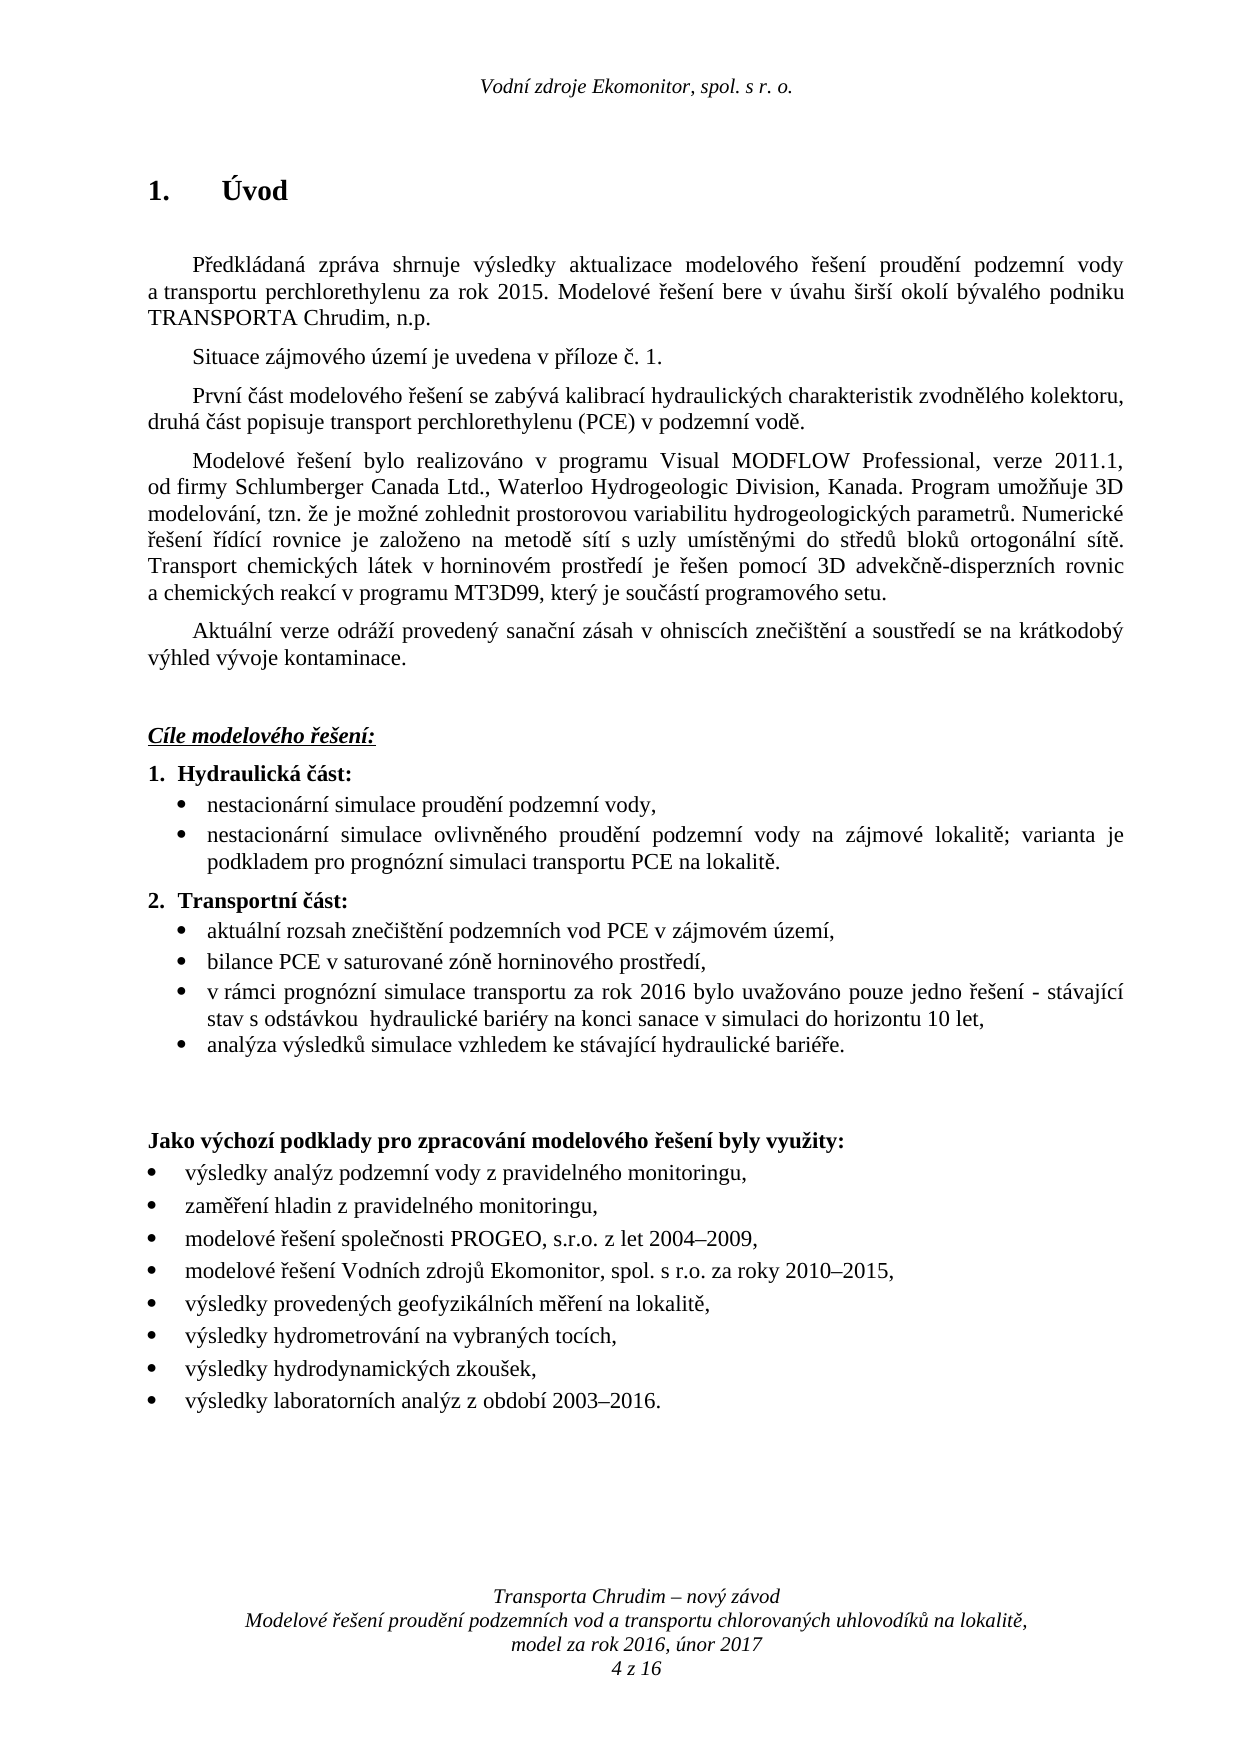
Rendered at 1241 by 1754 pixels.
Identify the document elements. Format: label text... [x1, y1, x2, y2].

list Transportní část: [148, 887, 1125, 913]
list zaměření hladin z pravidelného monitoringu, [148, 1192, 1125, 1218]
list výsledky hydrodynamických zkoušek, [148, 1355, 1125, 1381]
text Jako výchozí podklady pro zpracování modelového řešení byly využity: [148, 1127, 1125, 1153]
text Předkládaná zpráva shrnuje výsledky aktualizace modelového řešení proudění podzemní vody a transportu perchlorethylenu za rok 2015. Modelové řešení bere v úvahu širší okolí bývalého podniku TRANSPORTA Chrudim, n.p. [148, 251, 1125, 330]
text Cíle modelového řešení: [148, 722, 1125, 748]
list v rámci prognózní simulace transportu za rok 2016 bylo uvažováno pouze jedno řešení - stávající stav s odstávkou hydraulické bariéry na konci sanace v simulaci do horizontu 10 let, [177, 978, 1125, 1031]
list nestacionární simulace proudění podzemní vody, [177, 791, 1125, 817]
text Situace zájmového území je uvedena v příloze č. 1. [148, 343, 1125, 369]
list analýza výsledků simulace vzhledem ke stávající hydraulické bariéře. [177, 1031, 1125, 1057]
subtitle 1. Úvod [148, 173, 1125, 206]
list bilance PCE v saturované zóně horninového prostředí, [177, 948, 1125, 974]
list nestacionární simulace ovlivněného proudění podzemní vody na zájmové lokalitě; varianta je podkladem pro prognózní simulaci transportu PCE na lokalitě. [177, 822, 1125, 874]
list výsledky analýz podzemní vody z pravidelného monitoringu, [148, 1159, 1125, 1186]
text První část modelového řešení se zabývá kalibrací hydraulických charakteristik zvodnělého kolektoru, druhá část popisuje transport perchlorethylenu (PCE) v podzemní vodě. [148, 382, 1125, 434]
list modelové řešení společnosti PROGEO, s.r.o. z let 2004–2009, [148, 1224, 1125, 1251]
text Aktuální verze odráží provedený sanační zásah v ohniscích znečištění a soustředí se na krátkodobý výhled vývoje kontaminace. [148, 618, 1125, 670]
list aktuální rozsah znečištění podzemních vod PCE v zájmovém území, [177, 917, 1125, 944]
list modelové řešení Vodních zdrojů Ekomonitor, spol. s r.o. za roky 2010–2015, [148, 1257, 1125, 1283]
list výsledky laboratorních analýz z období 2003–2016. [148, 1388, 1125, 1414]
list výsledky provedených geofyzikálních měření na lokalitě, [148, 1290, 1125, 1316]
list výsledky hydrometrování na vybraných tocích, [148, 1322, 1125, 1349]
list Hydraulická část: [148, 761, 1125, 787]
text Modelové řešení bylo realizováno v programu Visual MODFLOW Professional, verze 2011.1, od firmy Schlumberger Canada Ltd., Waterloo Hydrogeologic Division, Kanada. Program umožňuje 3D modelování, tzn. že je možné zohlednit prostorovou variabilitu hydrogeologických parametrů. Numerické řešení řídící rovnice je založeno na metodě sítí s uzly umístěnými do středů bloků ortogonální sítě. Transport chemických látek v horninovém prostředí je řešen pomocí 3D advekčně-disperzních rovnic a chemických reakcí v programu MT3D99, který je součástí programového setu. [148, 447, 1125, 605]
